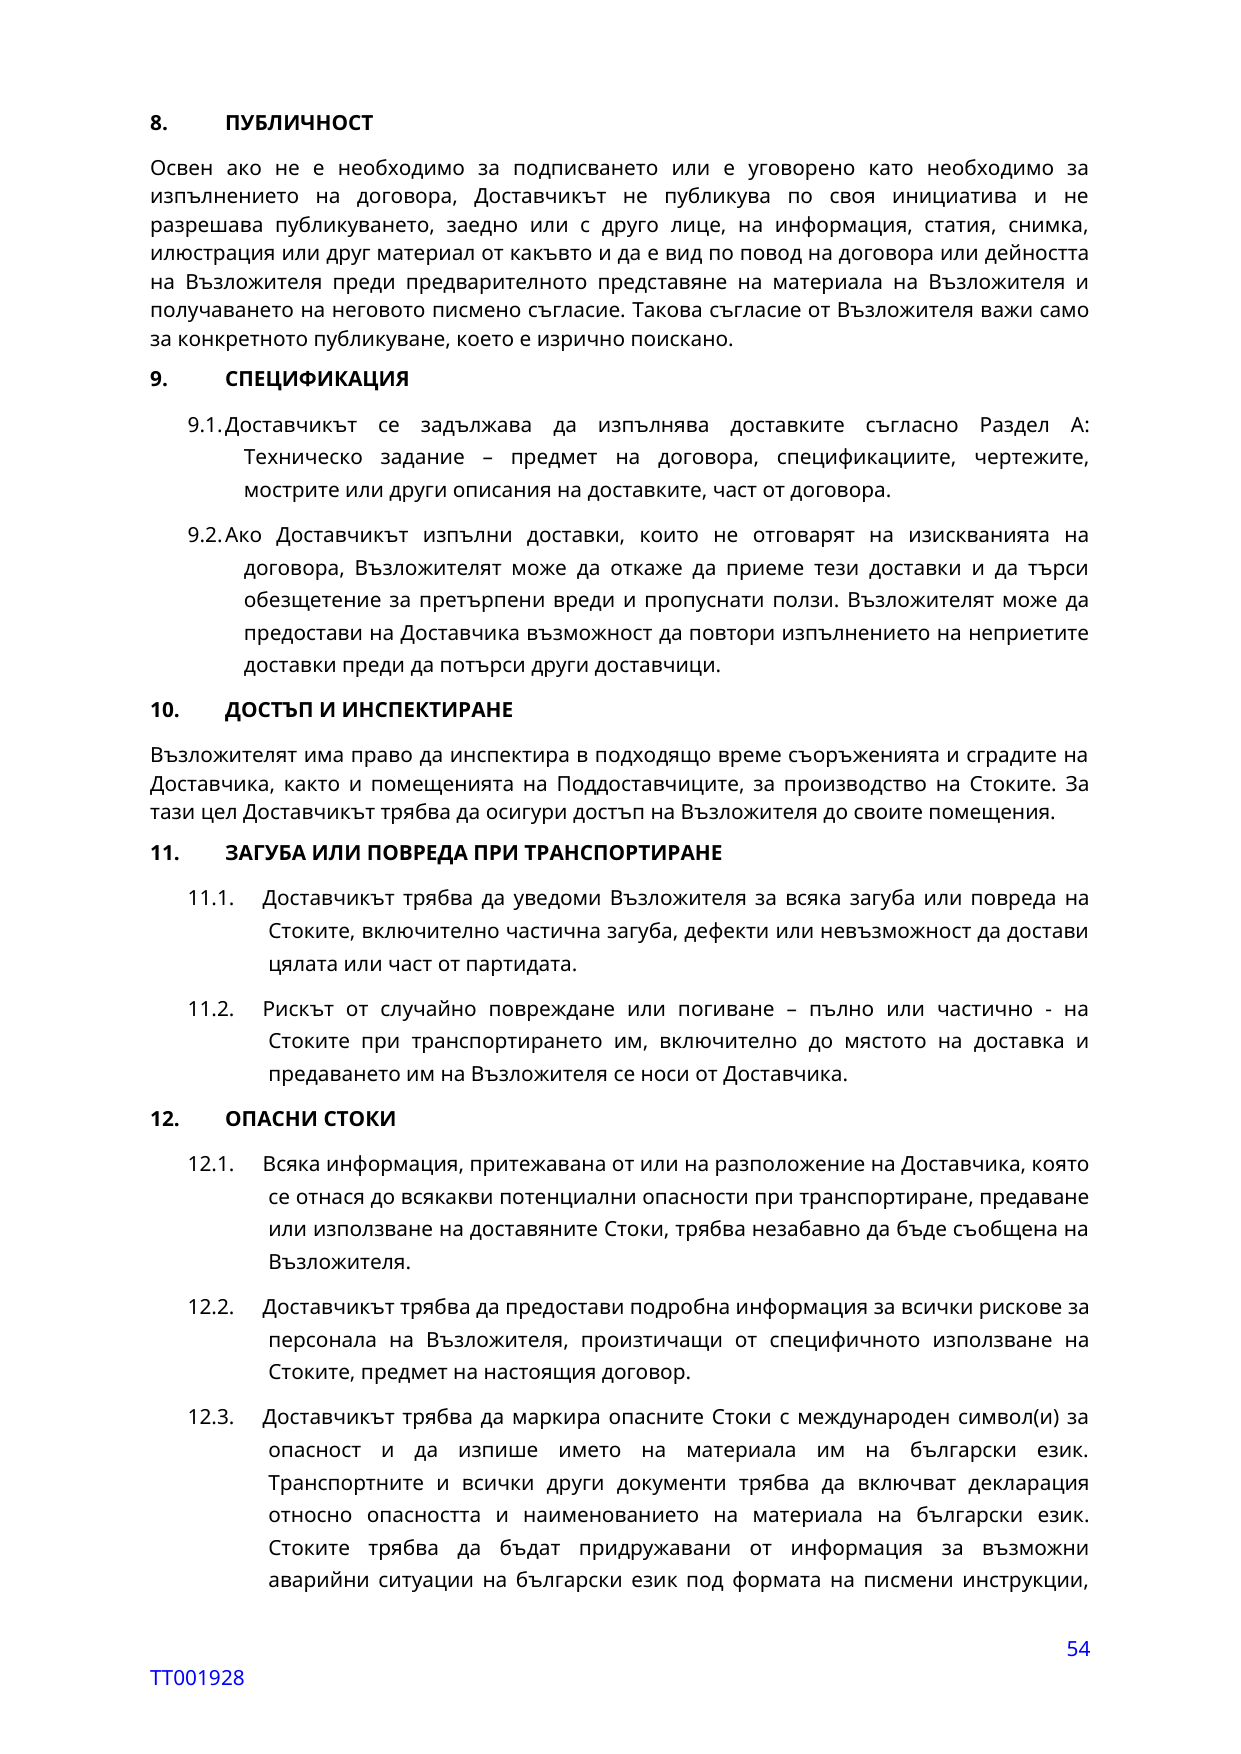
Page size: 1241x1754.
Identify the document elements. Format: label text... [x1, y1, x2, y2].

text Освен ако не е необходимо за подписването или е уговорено като необходимо за изпълнението на договора, Доставчикът не публикува по своя инициатива и не разрешава публикуването, заедно или с друго лице, на информация, статия, снимка, илюстрация или друг материал от какъвто и да е вид по повод на договора или дейността на Възложителя преди предварителното представяне на материала на Възложителя и получаването на неговото писмено съгласие. Такова съгласие от Възложителя важи само за конкретното публикуване, което е изрично поискано. [150, 153, 1090, 352]
list Доставчикът трябва да предостави подробна информация за всички рискове за персонала на Възложителя, произтичащи от специфичното използване на Стоките, предмет на настоящия договор. [187, 1292, 1090, 1386]
list Доставчикът трябва да уведоми Възложителя за всяка загуба или повреда на Стоките, включително частична загуба, дефекти или невъзможност да достави цялата или част от партидата. [187, 883, 1090, 977]
list СПЕЦИФИКАЦИЯ [150, 364, 1090, 393]
list ПУБЛИЧНОСТ [150, 108, 1090, 136]
text Възложителят има право да инспектира в подходящо време съоръженията и сградите на Доставчика, както и помещенията на Поддоставчиците, за производство на Стоките. За тази цел Доставчикът трябва да осигури достъп на Възложителя до своите помещения. [150, 741, 1090, 826]
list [187, 1402, 1090, 1594]
list Доставчикът се задължава да изпълнява доставките съгласно Раздел А: Техническо задание – предмет на договора, спецификациите, чертежите, мострите или други описания на доставките, част от договора. [187, 410, 1090, 503]
list ОПАСНИ СТОКИ [150, 1104, 1090, 1133]
list Всяка информация, притежавана от или на разположение на Доставчика, която се отнася до всякакви потенциални опасности при транспортиране, предаване или използване на доставяните Стоки, трябва незабавно да бъде съобщена на Възложителя. [187, 1149, 1090, 1276]
list Ако Доставчикът изпълни доставки, които не отговарят на изискванията на договора, Възложителят може да откаже да приеме тези доставки и да търси обезщетение за претърпени вреди и пропуснати ползи. Възложителят може да предостави на Доставчика възможност да повтори изпълнението на неприетите доставки преди да потърси други доставчици. [187, 520, 1090, 679]
list ДОСТЪП И ИНСПЕКТИРАНЕ [150, 696, 1090, 724]
list Рискът от случайно повреждане или погиване – пълно или частично - на Стоките при транспортирането им, включително до мястото на доставка и предаването им на Възложителя се носи от Доставчика. [187, 994, 1090, 1087]
list ЗАГУБА ИЛИ ПОВРЕДА ПРИ ТРАНСПОРТИРАНЕ [150, 838, 1090, 867]
